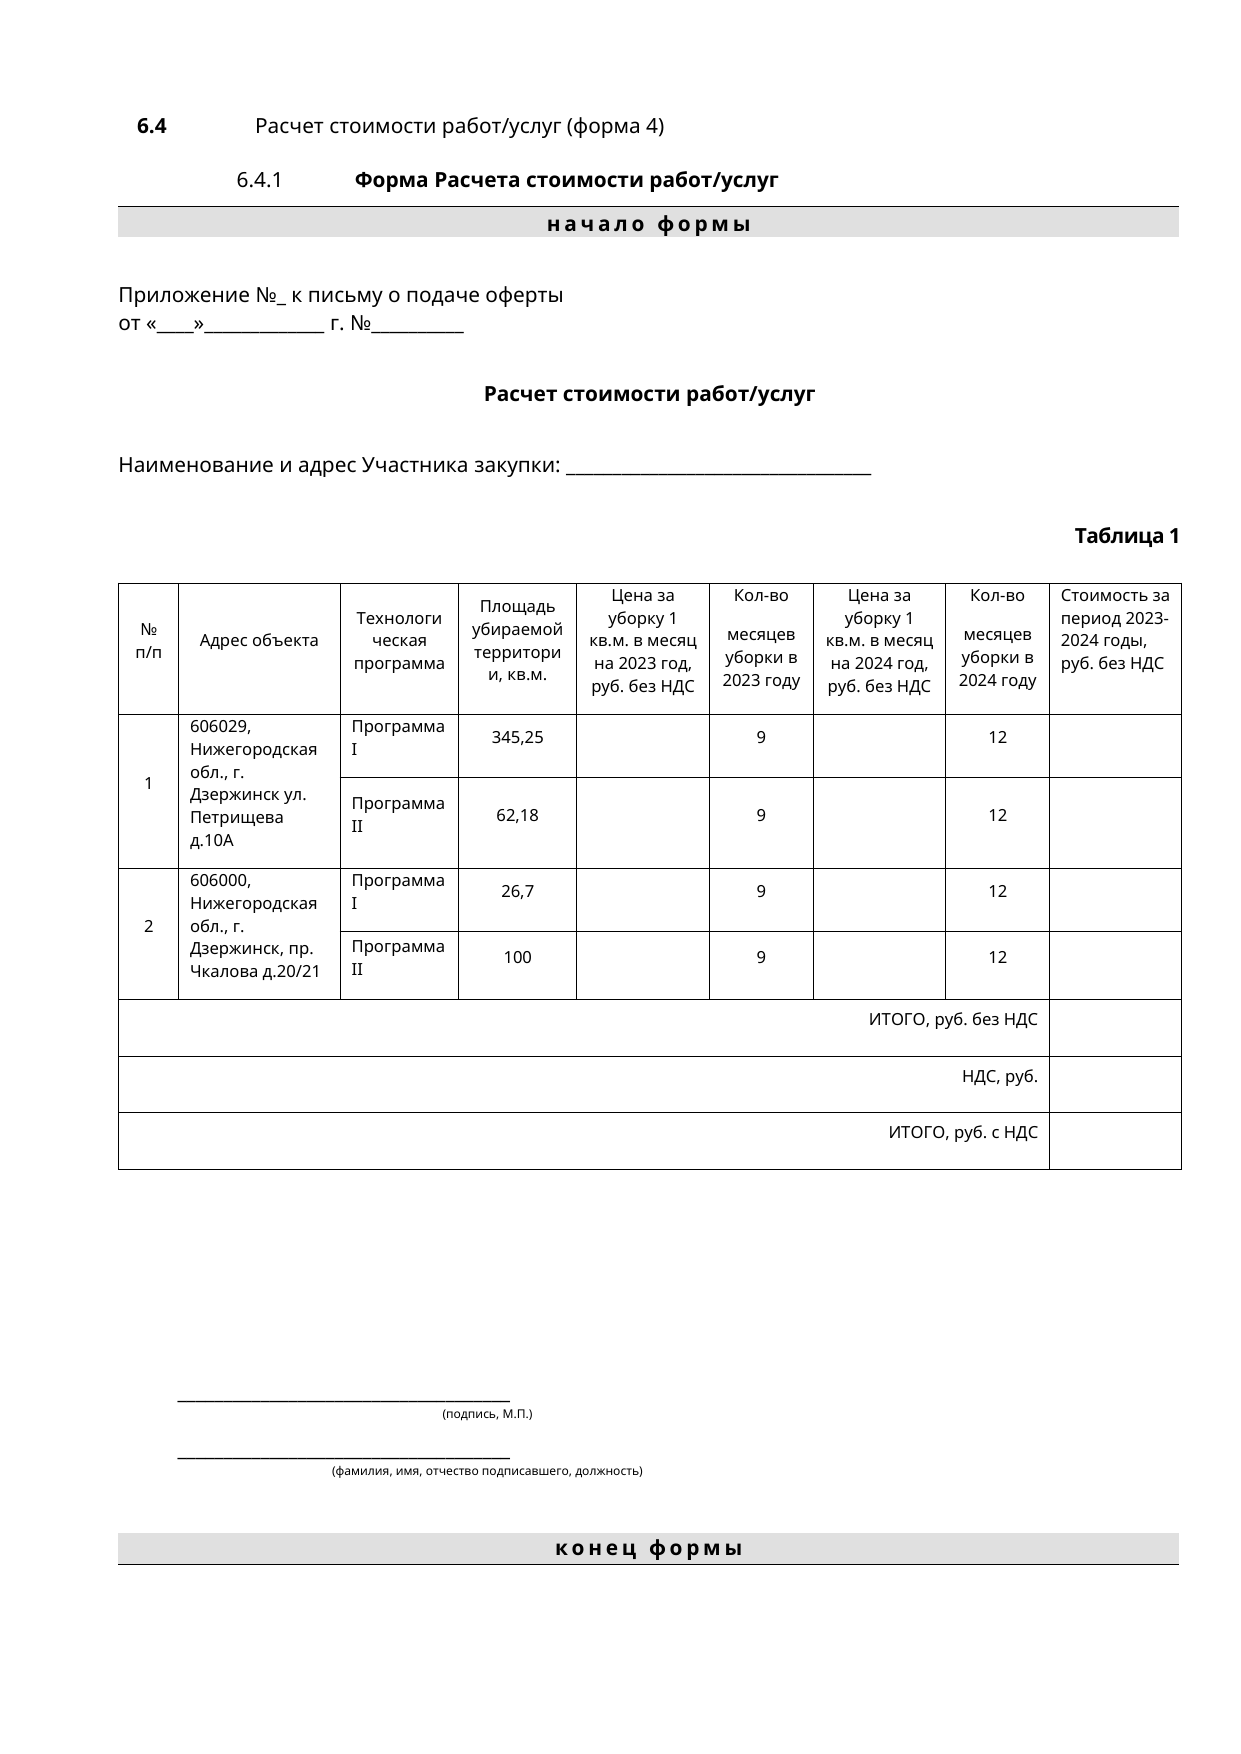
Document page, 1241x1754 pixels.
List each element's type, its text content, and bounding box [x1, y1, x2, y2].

table_cell 12 [946, 869, 1049, 931]
table_cell 9 [710, 869, 813, 931]
table_cell 12 [946, 932, 1049, 999]
table_cell [814, 778, 945, 868]
table_cell 2 [119, 869, 178, 999]
table_cell Программа II [341, 932, 458, 999]
table_cell 9 [710, 932, 813, 999]
text начало формы [118, 207, 1179, 237]
text Расчет стоимости работ/услуг [118, 379, 1181, 408]
text (подпись, М.П.) [118, 1406, 797, 1434]
table_cell [577, 869, 709, 931]
table_cell [1050, 1113, 1181, 1169]
text Наименование и адрес Участника закупки: _________________________________ [118, 450, 1181, 479]
table_cell [577, 932, 709, 999]
table_header Адрес объекта [179, 584, 340, 714]
text ____________________________________ [118, 1377, 1181, 1406]
table_cell 62,18 [459, 778, 576, 868]
table_cell [1050, 869, 1181, 931]
table_cell [814, 932, 945, 999]
table_cell 9 [710, 778, 813, 868]
table_cell 9 [710, 715, 813, 777]
table_cell ИТОГО, руб. с НДС [119, 1113, 1049, 1169]
table_cell [814, 715, 945, 777]
table_cell [1050, 715, 1181, 777]
table_header Технологическая программа [341, 584, 458, 714]
table_header Цена за уборку 1 кв.м. в месяц на 2024 год, руб. без НДС [814, 584, 945, 714]
table_header Площадь убираемой территории, кв.м. [459, 584, 576, 714]
table_cell Программа I [341, 869, 458, 931]
table_header Стоимость за период 2023-2024 годы, руб. без НДС [1050, 584, 1181, 714]
table_cell [1050, 1057, 1181, 1112]
table_header Кол-во месяцев уборки в 2024 году [946, 584, 1049, 714]
table_cell [814, 869, 945, 931]
table_cell [577, 778, 709, 868]
table_header № п/п [119, 584, 178, 714]
text ____________________________________ [118, 1434, 1181, 1462]
table_cell 12 [946, 715, 1049, 777]
table_cell 1 [119, 715, 178, 868]
table_cell 26,7 [459, 869, 576, 931]
table_cell Программа II [341, 778, 458, 868]
text (фамилия, имя, отчество подписавшего, должность) [118, 1462, 797, 1491]
table_cell НДС, руб. [119, 1057, 1049, 1112]
table_cell [1050, 778, 1181, 868]
table_cell [1050, 932, 1181, 999]
table_cell [577, 715, 709, 777]
table_cell 345,25 [459, 715, 576, 777]
list Форма Расчета стоимости работ/услуг [236, 165, 1181, 193]
text Приложение №_ к письму о подаче оферты от «____»_____________ г. №__________ [118, 280, 1181, 337]
table_header Кол-во месяцев уборки в 2023 году [710, 584, 813, 714]
table_cell ИТОГО, руб. без НДС [119, 1000, 1049, 1056]
table_header Цена за уборку 1 кв.м. в месяц на 2023 год, руб. без НДС [577, 584, 709, 714]
table_cell Программа I [341, 715, 458, 777]
table_cell 100 [459, 932, 576, 999]
subtitle Расчет стоимости работ/услуг (форма 4) [137, 111, 1181, 140]
text конец формы [118, 1533, 1179, 1564]
table_cell [1050, 1000, 1181, 1056]
text Таблица 1 [118, 521, 1181, 550]
table_cell 12 [946, 778, 1049, 868]
table_cell 606000, Нижегородская обл., г. Дзержинск, пр. Чкалова д.20/21 [179, 869, 340, 999]
table_cell 606029, Нижегородская обл., г. Дзержинск ул. Петрищева д.10А [179, 715, 340, 868]
